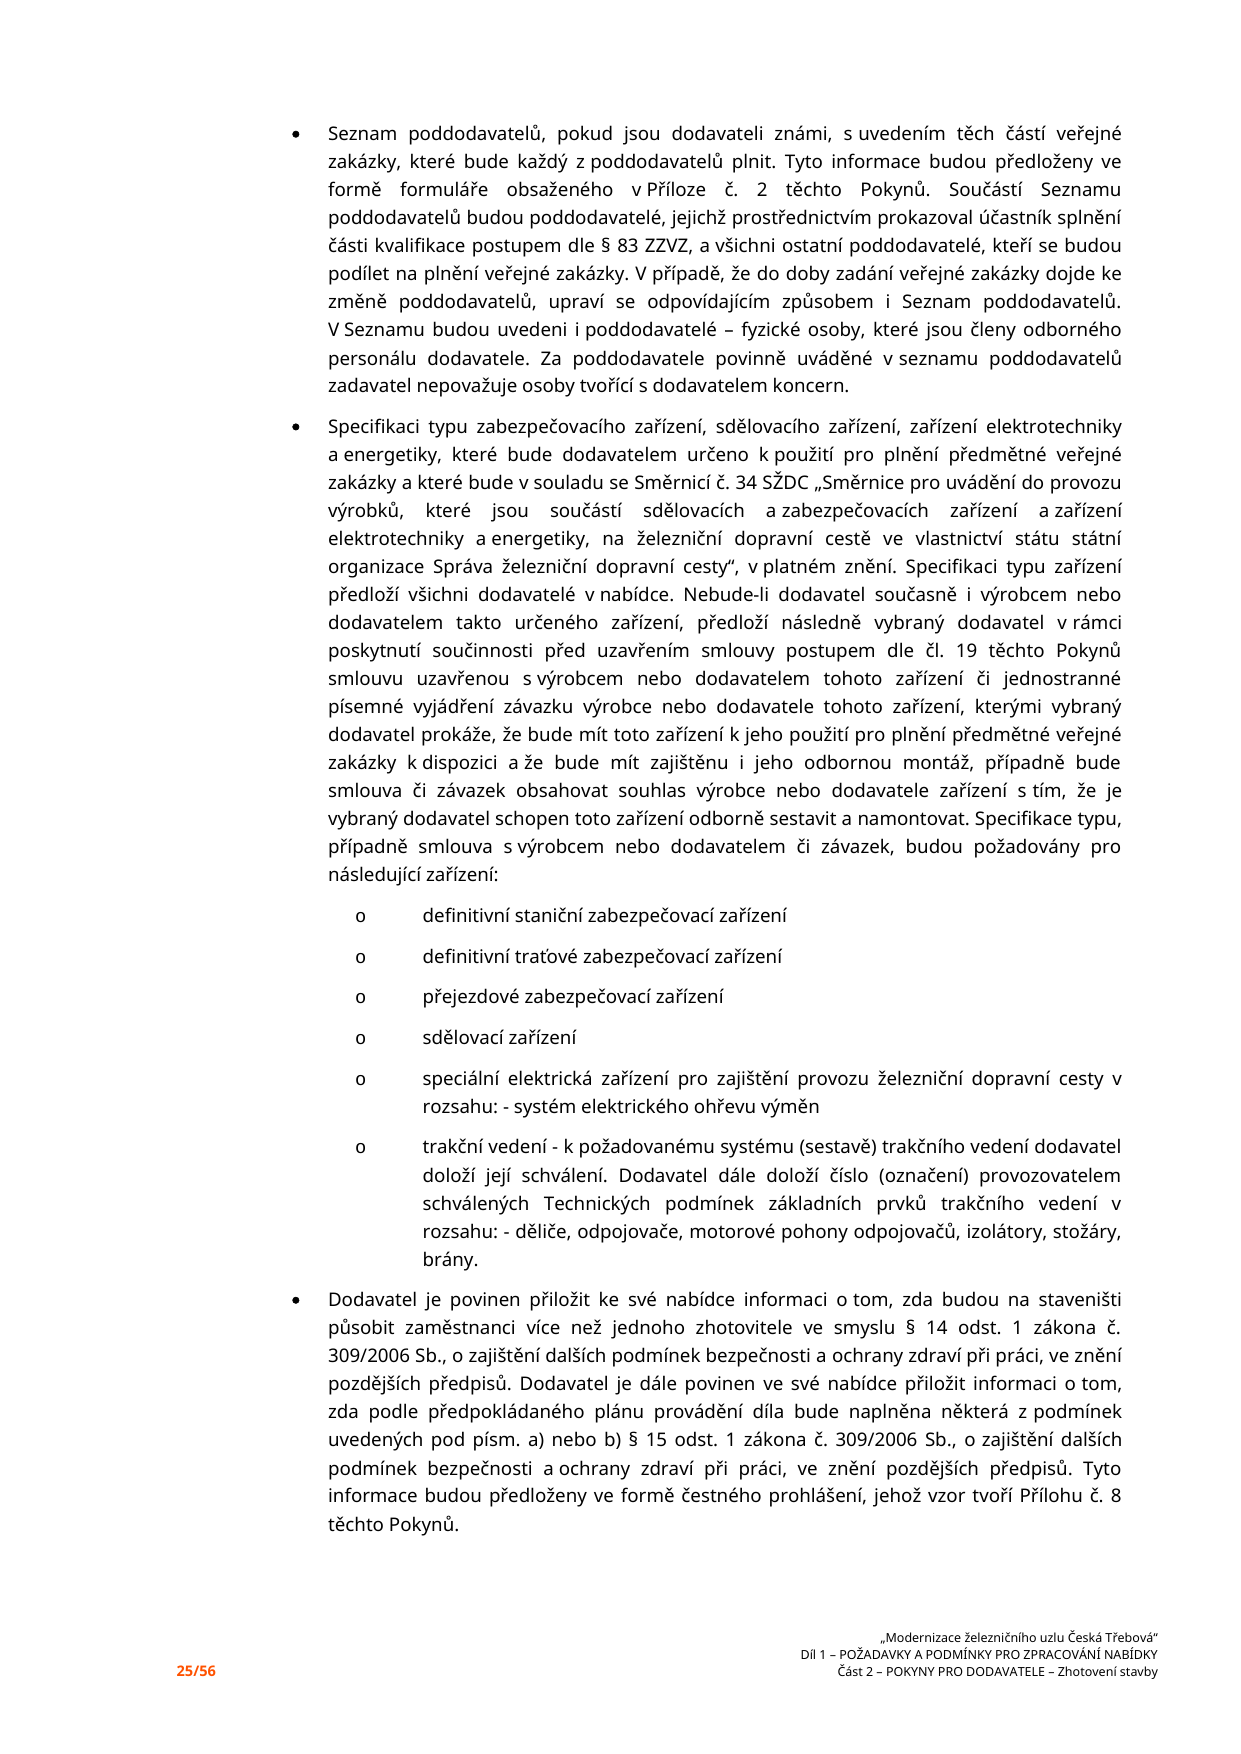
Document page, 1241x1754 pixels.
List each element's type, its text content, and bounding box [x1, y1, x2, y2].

list sdělovací zařízení [355, 1024, 1122, 1050]
list definitivní staniční zabezpečovací zařízení [355, 902, 1122, 928]
list přejezdové zabezpečovací zařízení [355, 984, 1122, 1009]
list definitivní traťové zabezpečovací zařízení [355, 943, 1122, 969]
text Seznam poddodavatelů, pokud jsou dodavateli známi, s uvedením těch částí veřejné zakázky, které bude každý z poddodavatelů plnit. Tyto informace budou předloženy ve formě formuláře obsaženého v Příloze č. 2 těchto Pokynů. Součástí Seznamu poddodavatelů budou poddodavatelé, jejichž prostřednictvím prokazoval účastník splnění části kvalifikace postupem dle § 83 ZZVZ, a všichni ostatní poddodavatelé, kteří se budou podílet na plnění veřejné zakázky. V případě, že do doby zadání veřejné zakázky dojde ke změně poddodavatelů, upraví se odpovídajícím způsobem i Seznam poddodavatelů. V Seznamu budou uvedeni i poddodavatelé – fyzické osoby, které jsou členy odborného personálu dodavatele. Za poddodavatele povinně uváděné v seznamu poddodavatelů zadavatel nepovažuje osoby tvořící s dodavatelem koncern. [292, 121, 1122, 398]
text Dodavatel je povinen přiložit ke své nabídce informaci o tom, zda budou na staveništi působit zaměstnanci více než jednoho zhotovitele ve smyslu § 14 odst. 1 zákona č. 309/2006 Sb., o zajištění dalších podmínek bezpečnosti a ochrany zdraví při práci, ve znění pozdějších předpisů. Dodavatel je dále povinen ve své nabídce přiložit informaci o tom, zda podle předpokládaného plánu provádění díla bude naplněna některá z podmínek uvedených pod písm. a) nebo b) § 15 odst. 1 zákona č. 309/2006 Sb., o zajištění dalších podmínek bezpečnosti a ochrany zdraví při práci, ve znění pozdějších předpisů. Tyto informace budou předloženy ve formě čestného prohlášení, jehož vzor tvoří Přílohu č. 8 těchto Pokynů. [292, 1287, 1122, 1536]
list speciální elektrická zařízení pro zajištění provozu železniční dopravní cesty v rozsahu: - systém elektrického ohřevu výměn [355, 1065, 1122, 1119]
text Specifikaci typu zabezpečovacího zařízení, sdělovacího zařízení, zařízení elektrotechniky a energetiky, které bude dodavatelem určeno k použití pro plnění předmětné veřejné zakázky a které bude v souladu se Směrnicí č. 34 SŽDC „Směrnice pro uvádění do provozu výrobků, které jsou součástí sdělovacích a zabezpečovacích zařízení a zařízení elektrotechniky a energetiky, na železniční dopravní cestě ve vlastnictví státu státní organizace Správa železniční dopravní cesty“, v platném znění. Specifikaci typu zařízení předloží všichni dodavatelé v nabídce. Nebude-li dodavatel současně i výrobcem nebo dodavatelem takto určeného zařízení, předloží následně vybraný dodavatel v rámci poskytnutí součinnosti před uzavřením smlouvy postupem dle čl. 19 těchto Pokynů smlouvu uzavřenou s výrobcem nebo dodavatelem tohoto zařízení či jednostranné písemné vyjádření závazku výrobce nebo dodavatele tohoto zařízení, kterými vybraný dodavatel prokáže, že bude mít toto zařízení k jeho použití pro plnění předmětné veřejné zakázky k dispozici a že bude mít zajištěnu i jeho odbornou montáž, případně bude smlouva či závazek obsahovat souhlas výrobce nebo dodavatele zařízení s tím, že je vybraný dodavatel schopen toto zařízení odborně sestavit a namontovat. Specifikace typu, případně smlouva s výrobcem nebo dodavatelem či závazek, budou požadovány pro následující zařízení: [292, 413, 1122, 887]
list trakční vedení - k požadovanému systému (sestavě) trakčního vedení dodavatel doloží její schválení. Dodavatel dále doloží číslo (označení) provozovatelem schválených Technických podmínek základních prvků trakčního vedení v rozsahu: - děliče, odpojovače, motorové pohony odpojovačů, izolátory, stožáry, brány. [355, 1134, 1122, 1272]
